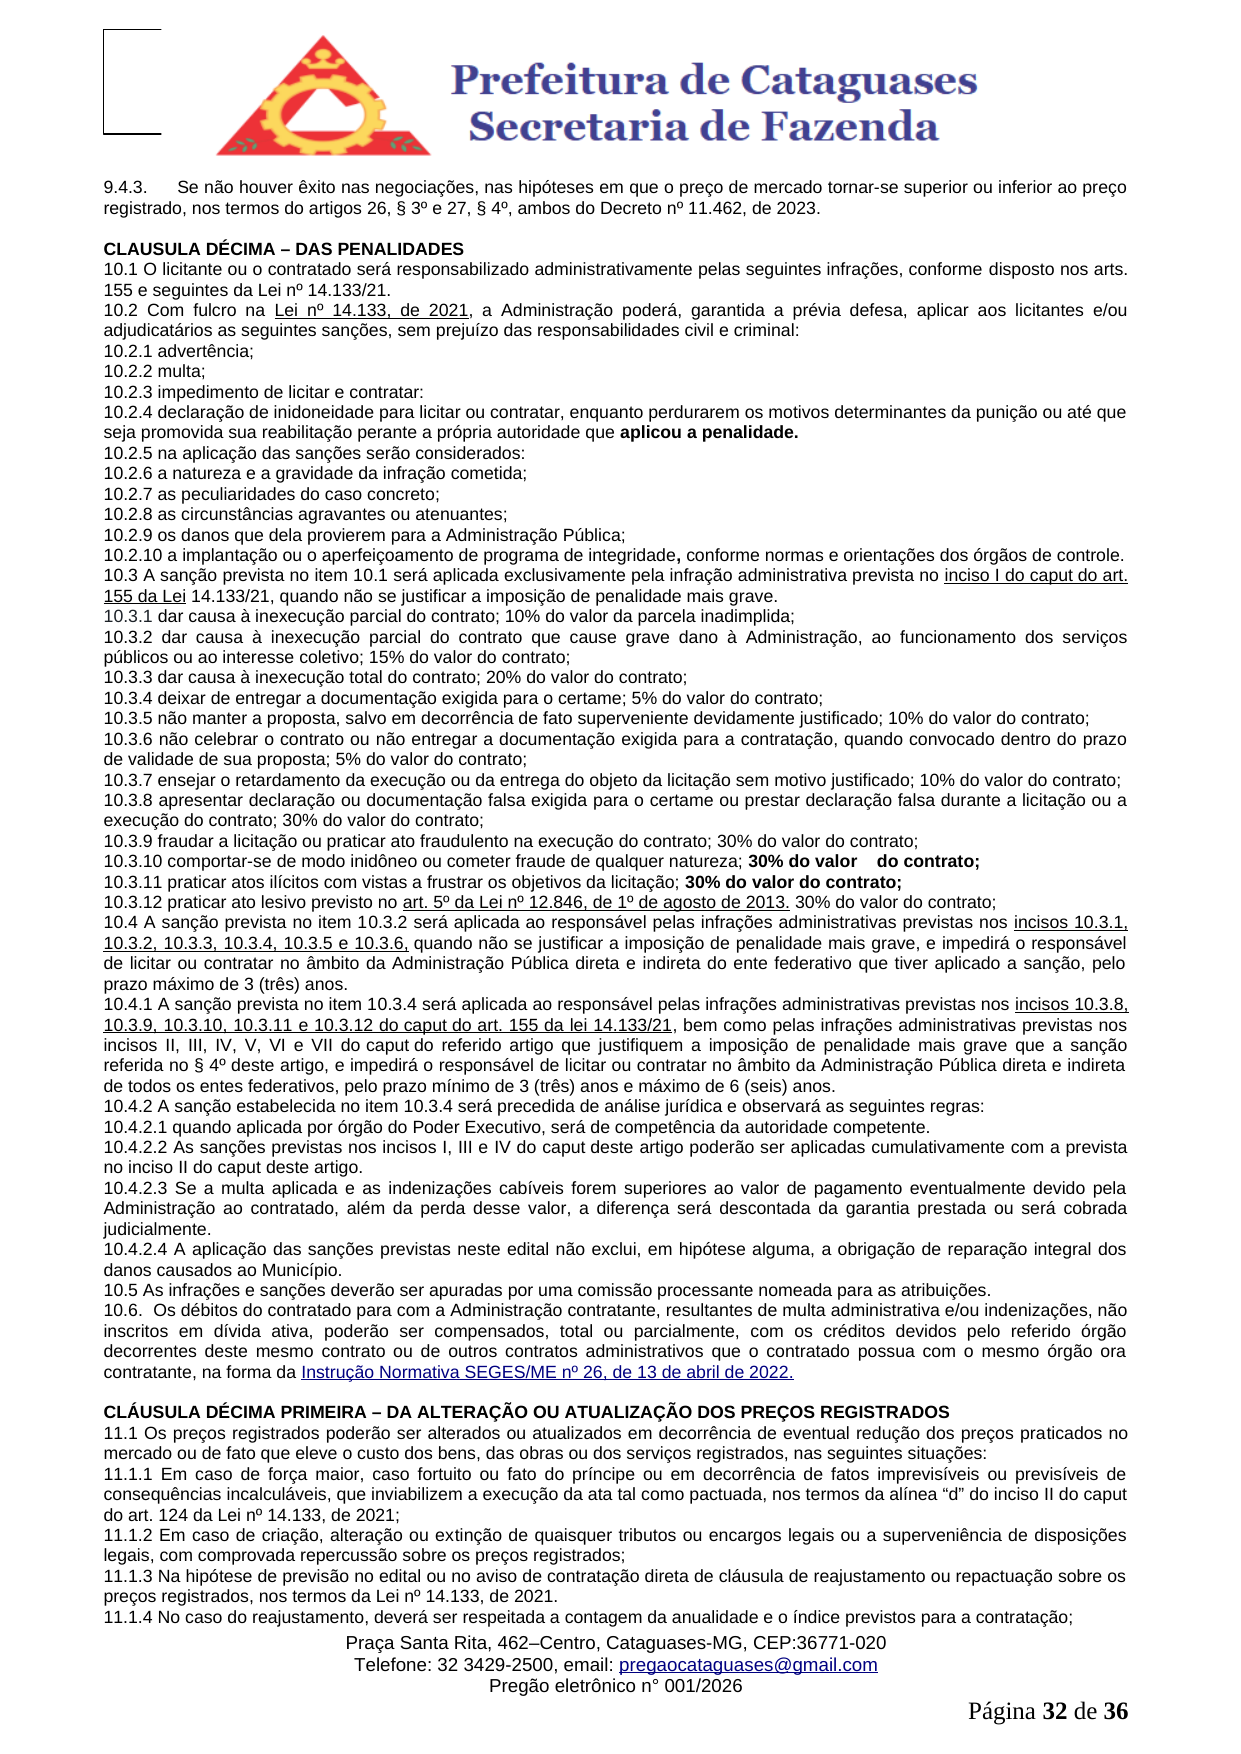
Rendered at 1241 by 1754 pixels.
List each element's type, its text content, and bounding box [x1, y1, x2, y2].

text 10.3.11 praticar atos ilícitos com vistas a frustrar os objetivos da licitação; 30% do valor do contrato; [103, 871, 1128, 892]
text 10.2.1 advertência; [103, 341, 1128, 361]
text 10.2.9 os danos que dela provierem para a Administração Pública; [103, 524, 1128, 545]
list 11.1.4 No caso do reajustamento, deverá ser respeitada a contagem da anualidade e o índice previstos para a contratação; [103, 1606, 1128, 1627]
list 11.1.2 Em caso de criação, alteração ou extinção de quaisquer tributos ou encargos legais ou a superveniência de disposições legais, com comprovada repercussão sobre os preços registrados; [103, 1525, 1128, 1566]
text 10.2.8 as circunstâncias agravantes ou atenuantes; [103, 504, 1128, 524]
text 10.3 A sanção prevista no item 10.1 será aplicada exclusivamente pela infração administrativa prevista no inciso I do caput do art. 155 da Lei 14.133/21, quando não se justificar a imposição de penalidade mais grave. [103, 565, 1128, 606]
text 10.4.2.4 A aplicação das sanções previstas neste edital não exclui, em hipótese alguma, a obrigação de reparação integral dos danos causados ao Município. [103, 1239, 1128, 1280]
list Se não houver êxito nas negociações, nas hipóteses em que o preço de mercado tornar-se superior ou inferior ao preço registrado, nos termos do artigos 26, § 3º e 27, § 4º, ambos do Decreto nº 11.462, de 2023. [103, 177, 1128, 218]
text 10.3.4 deixar de entregar a documentação exigida para o certame; 5% do valor do contrato; [103, 688, 1128, 708]
text CLÁUSULA DÉCIMA PRIMEIRA – DA ALTERAÇÃO OU ATUALIZAÇÃO DOS PREÇOS REGISTRADOS [103, 1402, 1128, 1423]
text 10.3.9 fraudar a licitação ou praticar ato fraudulento na execução do contrato; 30% do valor do contrato; [103, 831, 1128, 851]
text CLAUSULA DÉCIMA – DAS PENALIDADES [103, 238, 1128, 259]
text 10.6. Os débitos do contratado para com a Administração contratante, resultantes de multa administrativa e/ou indenizações, não inscritos em dívida ativa, poderão ser compensados, total ou parcialmente, com os créditos devidos pelo referido órgão decorrentes deste mesmo contrato ou de outros contratos administrativos que o contratado possua com o mesmo órgão ora contratante, na forma da Instrução Normativa SEGES/ME nº 26, de 13 de abril de 2022. [103, 1300, 1128, 1382]
text 10.4.2.1 quando aplicada por órgão do Poder Executivo, será de competência da autoridade competente. [103, 1116, 1128, 1137]
list 10.2.10 a implantação ou o aperfeiçoamento de programa de integridade, conforme normas e orientações dos órgãos de controle. [103, 545, 1128, 565]
text 10.3.5 não manter a proposta, salvo em decorrência de fato superveniente devidamente justificado; 10% do valor do contrato; [103, 708, 1128, 728]
text 10.2.3 impedimento de licitar e contratar: [103, 381, 1128, 402]
text 10.2.5 na aplicação das sanções serão considerados: [103, 443, 1128, 463]
text 10.3.2 dar causa à inexecução parcial do contrato que cause grave dano à Administração, ao funcionamento dos serviços públicos ou ao interesse coletivo; 15% do valor do contrato; [103, 626, 1128, 667]
text 10.4.2.2 As sanções previstas nos incisos I, III e IV do caput deste artigo poderão ser aplicadas cumulativamente com a prevista no inciso II do caput deste artigo. [103, 1137, 1128, 1178]
text 10.4.2 A sanção estabelecida no item 10.3.4 será precedida de análise jurídica e observará as seguintes regras: [103, 1096, 1128, 1116]
list 11.1.1 Em caso de força maior, caso fortuito ou fato do príncipe ou em decorrência de fatos imprevisíveis ou previsíveis de consequências incalculáveis, que inviabilizem a execução da ata tal como pactuada, nos termos da alínea “d” do inciso II do caput do art. 124 da Lei nº 14.133, de 2021; [103, 1463, 1128, 1525]
text 10.2.2 multa; [103, 361, 1128, 381]
text 10.3.7 ensejar o retardamento da execução ou da entrega do objeto da licitação sem motivo justificado; 10% do valor do contrato; [103, 769, 1128, 790]
picture [161, 29, 1071, 177]
text 10.3.12 praticar ato lesivo previsto no art. 5º da Lei nº 12.846, de 1º de agosto de 2013. 30% do valor do contrato; [103, 892, 1128, 912]
text 10.3.8 apresentar declaração ou documentação falsa exigida para o certame ou prestar declaração falsa durante a licitação ou a execução do contrato; 30% do valor do contrato; [103, 790, 1128, 831]
text 10.5 As infrações e sanções deverão ser apuradas por uma comissão processante nomeada para as atribuições. [103, 1280, 1128, 1300]
list 10.4.2.3 Se a multa aplicada e as indenizações cabíveis forem superiores ao valor de pagamento eventualmente devido pela Administração ao contratado, além da perda desse valor, a diferença será descontada da garantia prestada ou será cobrada judicialmente. [103, 1178, 1128, 1239]
text 10.2 Com fulcro na Lei nº 14.133, de 2021, a Administração poderá, garantida a prévia defesa, aplicar aos licitantes e/ou adjudicatários as seguintes sanções, sem prejuízo das responsabilidades civil e criminal: [103, 300, 1128, 341]
text 10.3.1 dar causa à inexecução parcial do contrato; 10% do valor da parcela inadimplida; [158, 606, 1128, 626]
list 11.1 Os preços registrados poderão ser alterados ou atualizados em decorrência de eventual redução dos preços praticados no mercado ou de fato que eleve o custo dos bens, das obras ou dos serviços registrados, nas seguintes situações: [103, 1423, 1128, 1463]
text 10.4.1 A sanção prevista no item 10.3.4 será aplicada ao responsável pelas infrações administrativas previstas nos incisos 10.3.8, 10.3.9, 10.3.10, 10.3.11 e 10.3.12 do caput do art. 155 da lei 14.133/21, bem como pelas infrações administrativas previstas nos incisos II, III, IV, V, VI e VII do caput do referido artigo que justifiquem a imposição de penalidade mais grave que a sanção referida no § 4º deste artigo, e impedirá o responsável de licitar ou contratar no âmbito da Administração Pública direta e indireta de todos os entes federativos, pelo prazo mínimo de 3 (três) anos e máximo de 6 (seis) anos. [103, 994, 1128, 1096]
text 10.3.6 não celebrar o contrato ou não entregar a documentação exigida para a contratação, quando convocado dentro do prazo de validade de sua proposta; 5% do valor do contrato; [103, 728, 1128, 769]
text 10.3.10 comportar-se de modo inidôneo ou cometer fraude de qualquer natureza; 30% do valor do contrato; [103, 851, 1128, 871]
text 10.2.4 declaração de inidoneidade para licitar ou contratar, enquanto perdurarem os motivos determinantes da punição ou até que seja promovida sua reabilitação perante a própria autoridade que aplicou a penalidade. [103, 402, 1128, 443]
text 10.4 A sanção prevista no item 10.3.2 será aplicada ao responsável pelas infrações administrativas previstas nos incisos 10.3.1, 10.3.2, 10.3.3, 10.3.4, 10.3.5 e 10.3.6, quando não se justificar a imposição de penalidade mais grave, e impedirá o responsável de licitar ou contratar no âmbito da Administração Pública direta e indireta do ente federativo que tiver aplicado a sanção, pelo prazo máximo de 3 (três) anos. [103, 912, 1128, 994]
list 11.1.3 Na hipótese de previsão no edital ou no aviso de contratação direta de cláusula de reajustamento ou repactuação sobre os preços registrados, nos termos da Lei nº 14.133, de 2021. [103, 1566, 1128, 1606]
text 10.2.7 as peculiaridades do caso concreto; [103, 483, 1128, 504]
text 10.2.6 a natureza e a gravidade da infração cometida; [103, 463, 1128, 483]
text 10.1 O licitante ou o contratado será responsabilizado administrativamente pelas seguintes infrações, conforme disposto nos arts. 155 e seguintes da Lei nº 14.133/21. [103, 259, 1128, 300]
text 10.3.3 dar causa à inexecução total do contrato; 20% do valor do contrato; [103, 667, 1128, 688]
